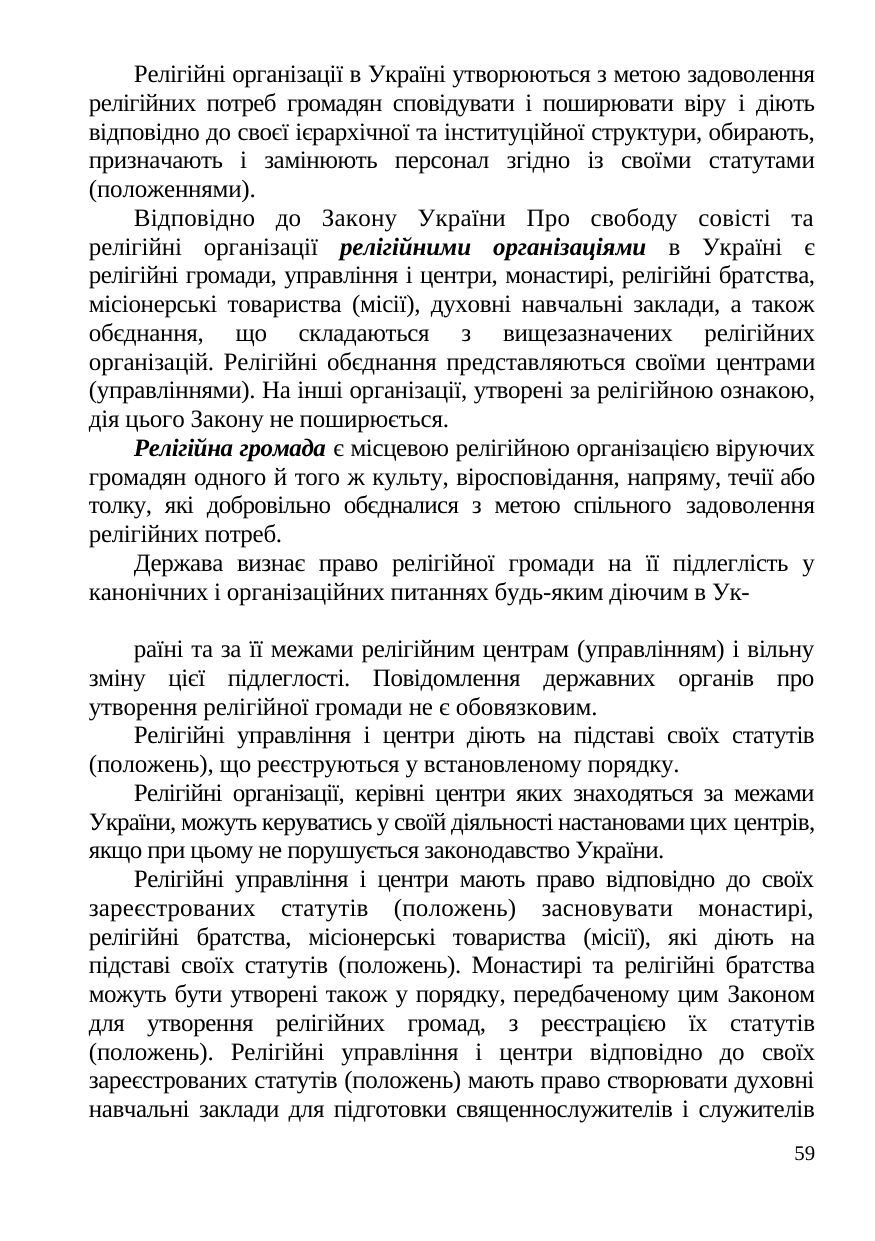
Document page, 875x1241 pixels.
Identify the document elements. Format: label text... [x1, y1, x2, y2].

text раїні та за її межами релігійним центрам (управлінням) і вільну зміну цієї підлеглості. Повідомлення державних органів про утворення релігійної громади не є обовязковим. [89, 634, 815, 720]
text Релігійні організації в Україні утворюються з метою задоволення релігійних потреб громадян сповідувати і поширювати віру і діють відповідно до своєї ієрархічної та інституційної структури, обирають, призначають і замінюють персонал згідно із своїми статутами (положеннями). [89, 59, 815, 203]
text Релігійні управління і центри діють на підставі своїх статутів (положень), що реєструються у встановленому порядку. [89, 720, 815, 778]
text Релігійна громада є місцевою релігійною організацією віруючих громадян одного й того ж культу, віросповідання, напряму, течії або толку, які добровільно обєдналися з метою спільного задоволення релігійних потреб. [89, 433, 815, 548]
text Держава визнає право релігійної громади на її підлеглість у канонічних і організаційних питаннях будь-яким діючим в Ук- [89, 548, 815, 605]
text Релігійні організації, керівні центри яких знаходяться за межами України, можуть керуватись у своїй діяльності настановами цих центрів, якщо при цьому не порушується законодавство України. [89, 778, 815, 864]
text Відповідно до Закону України Про свободу совісті та релігійні організації релігійними організаціями в Україні є релігійні громади, управління і центри, монастирі, релігійні братства, місіонерські товариства (місії), духовні навчальні заклади, а також обєднання, що складаються з вищезазначених релігійних організацій. Релігійні обєднання представляються своїми центрами (управліннями). На інші організації, утворені за релігійною ознакою, дія цього Закону не поширюється. [89, 203, 815, 433]
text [89, 864, 815, 1123]
